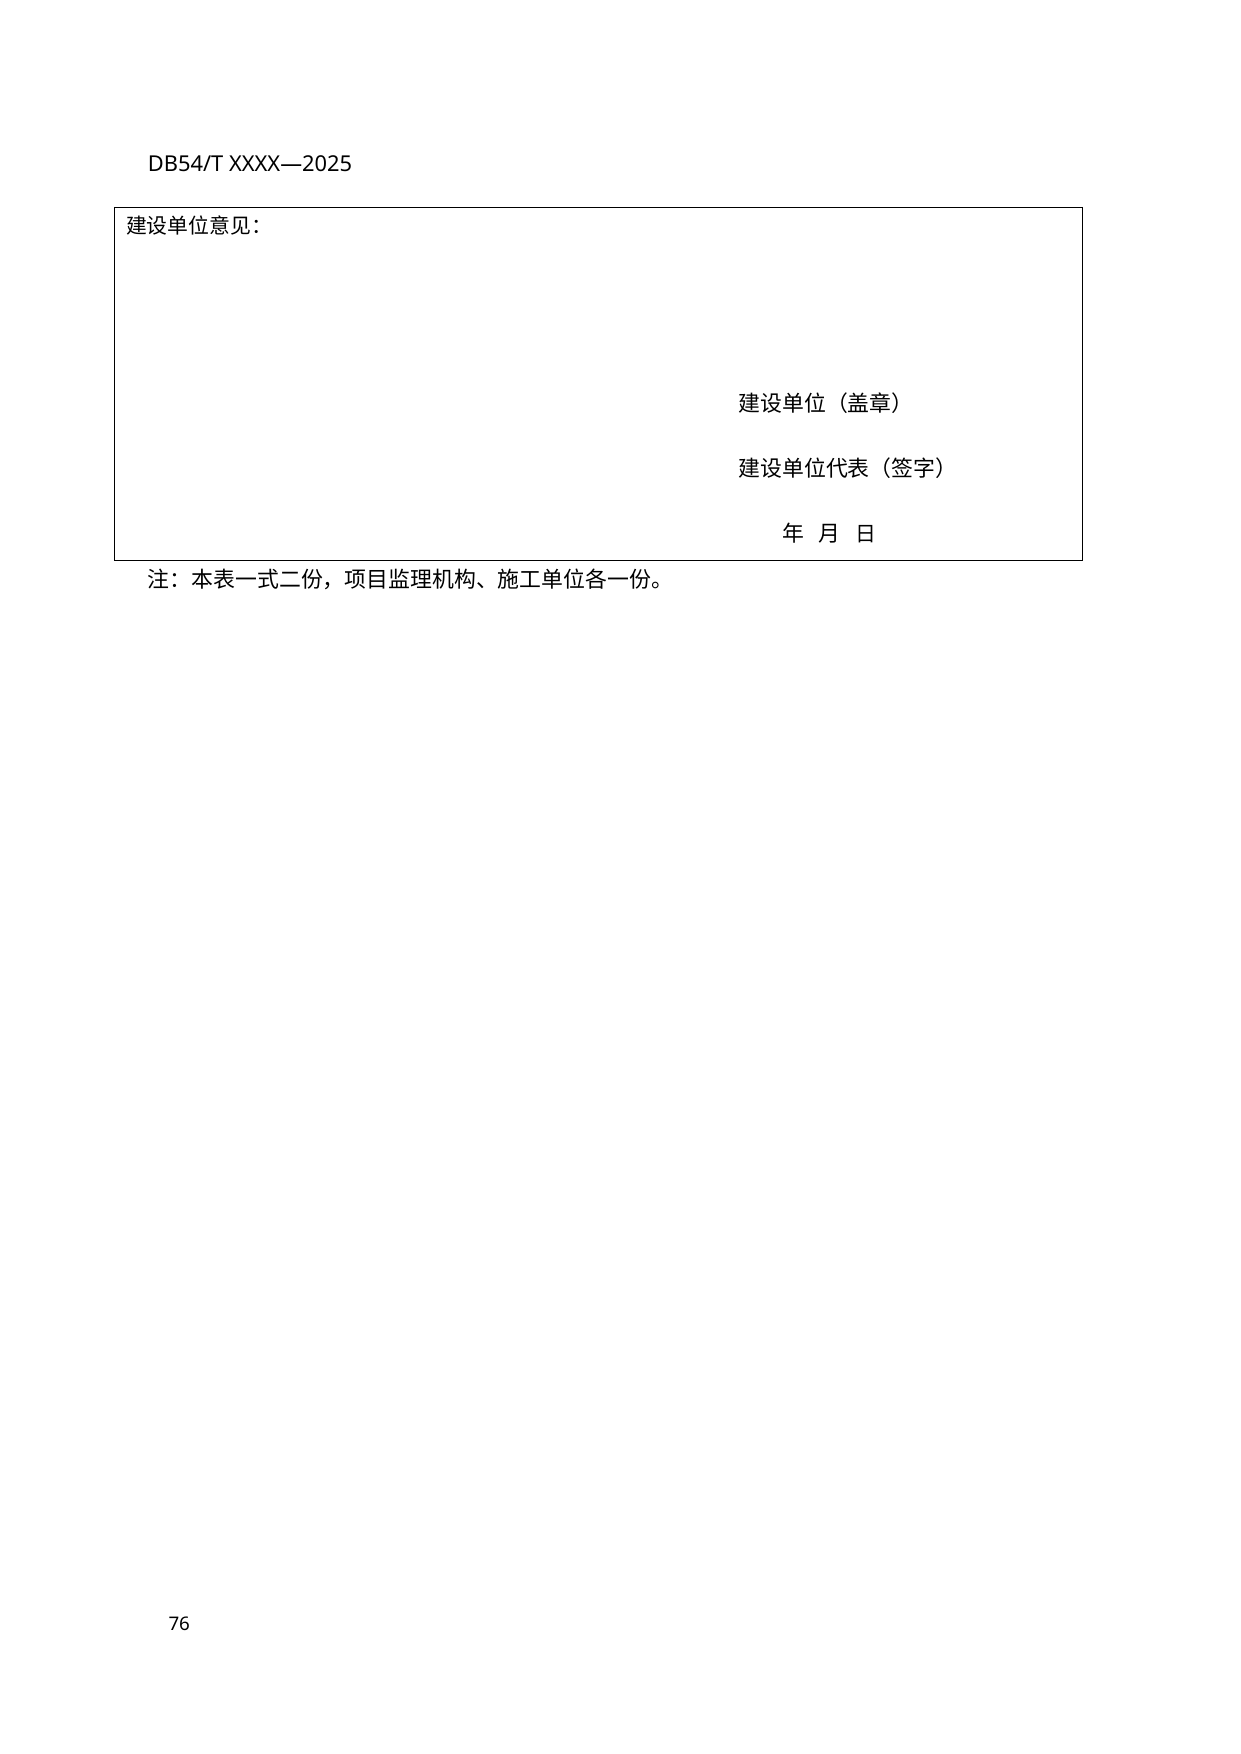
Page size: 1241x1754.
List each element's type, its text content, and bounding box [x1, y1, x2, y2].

text 注：本表一式二份，项目监理机构、施工单位各一份。 [148, 561, 1122, 594]
table_cell 建设单位意见： 建设单位（盖章） 建设单位代表（签字） 年 月 日 [115, 208, 1082, 560]
